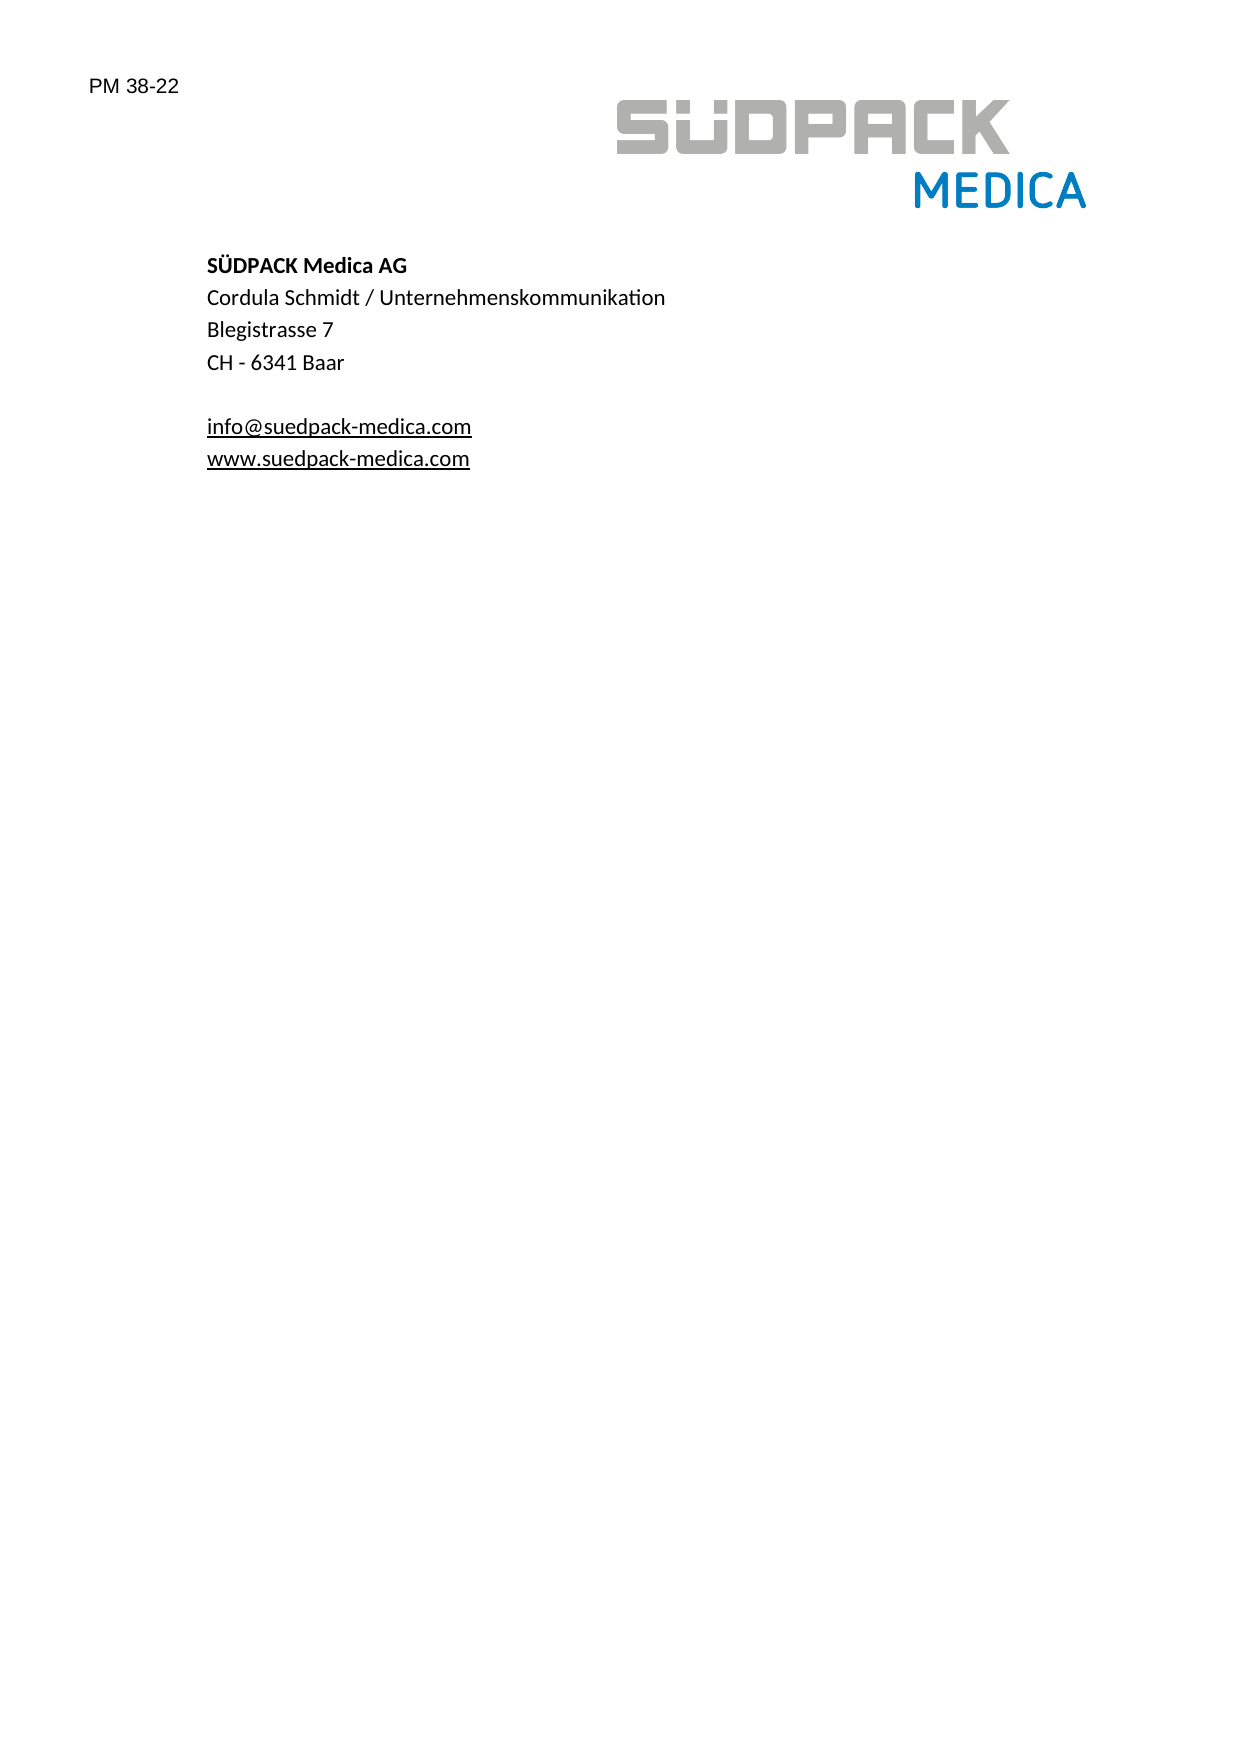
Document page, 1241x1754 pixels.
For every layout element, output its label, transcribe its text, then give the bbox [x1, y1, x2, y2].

picture [595, 78, 1108, 230]
table_cell Cordula Schmidt / Unternehmenskommunikation Blegistrasse 7 CH - 6341 Baar info@suedpack-medica.com www.suedpack-medica.com [136, 283, 1038, 477]
table_header Unternehmenskontakt SÜDPACK Medica AG [136, 251, 1038, 283]
